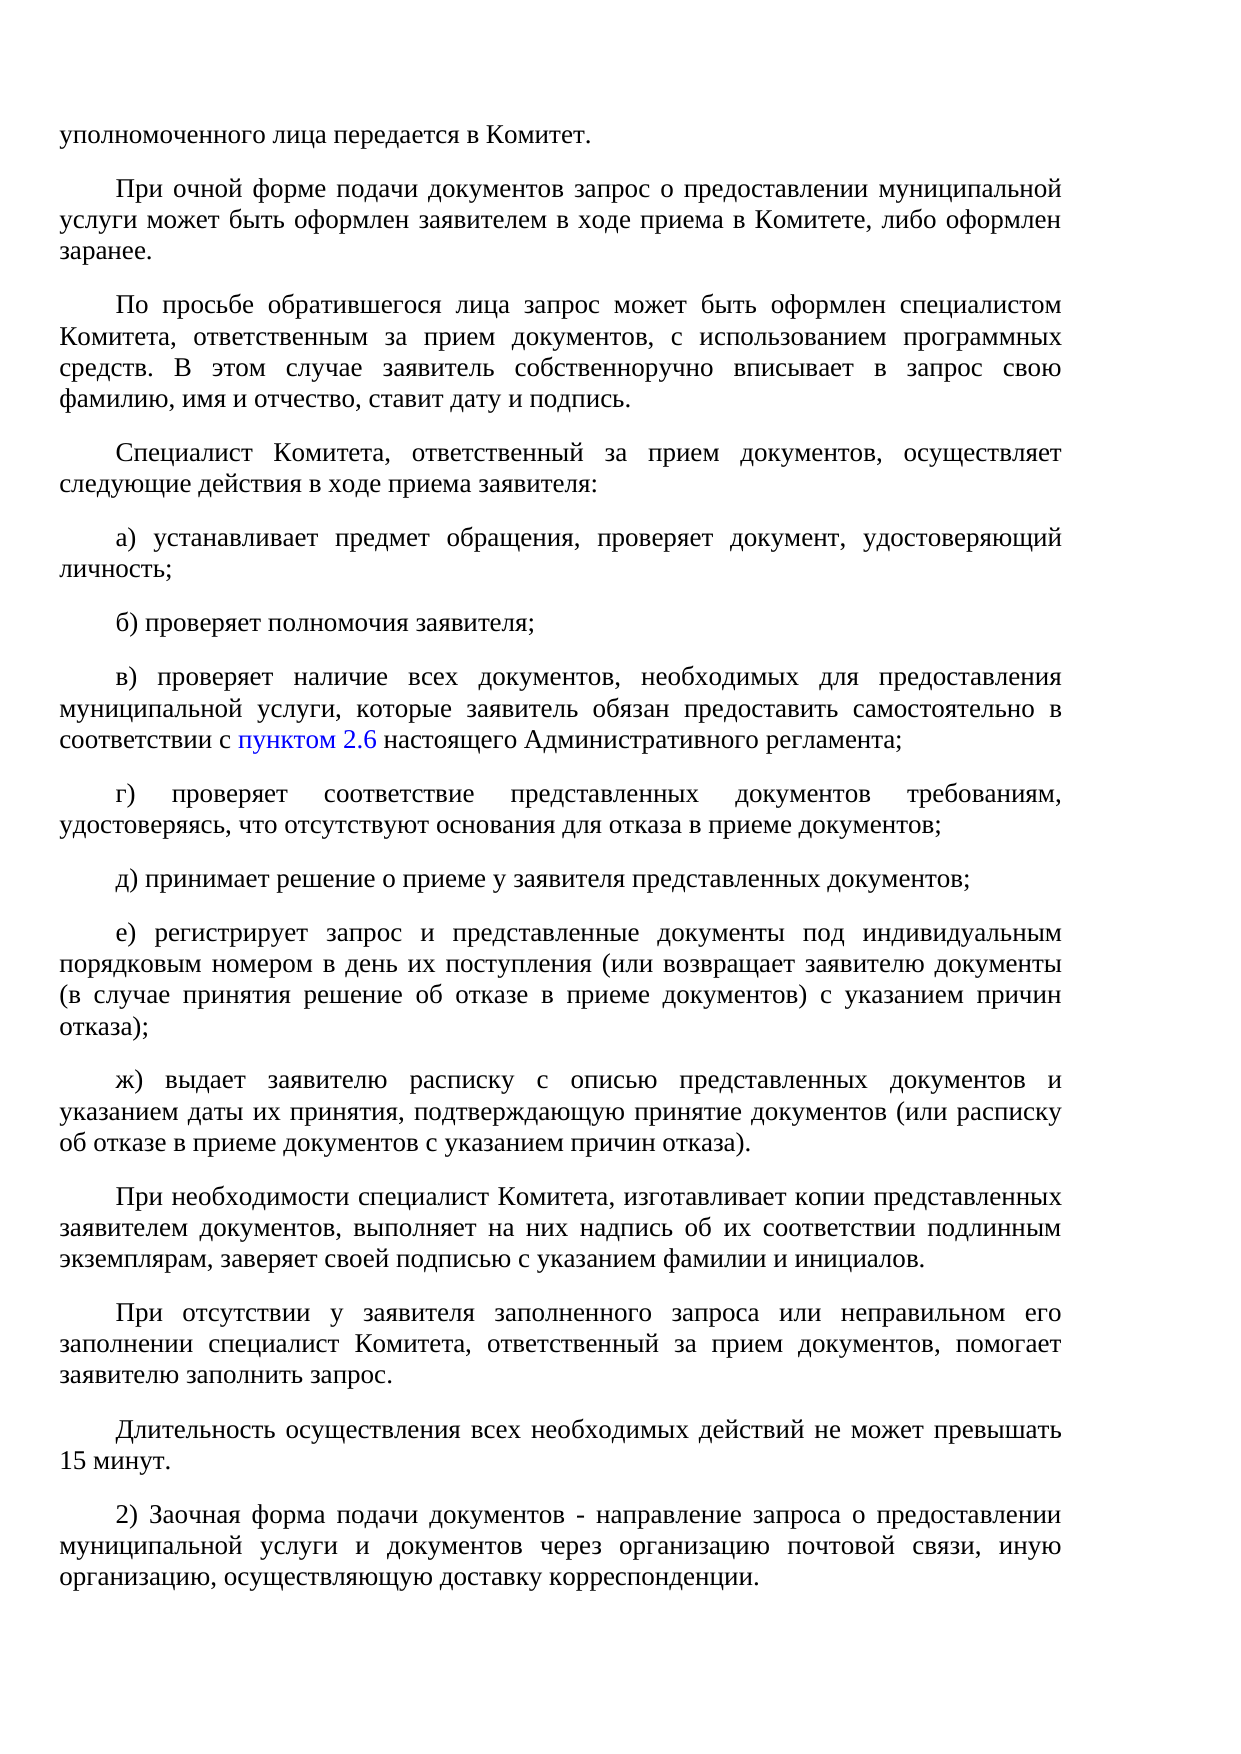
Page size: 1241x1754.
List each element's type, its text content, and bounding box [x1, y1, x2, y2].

text По просьбе обратившегося лица запрос может быть оформлен специалистом Комитета, ответственным за прием документов, с использованием программных средств. В этом случае заявитель собственноручно вписывает в запрос свою фамилию, имя и отчество, ставит дату и подпись. [59, 288, 1063, 413]
text в) проверяет наличие всех документов, необходимых для предоставления муниципальной услуги, которые заявитель обязан предоставить самостоятельно в соответствии с пунктом 2.6 настоящего Административного регламента; [59, 661, 1063, 754]
text е) регистрирует запрос и представленные документы под индивидуальным порядковым номером в день их поступления (или возвращает заявителю документы (в случае принятия решение об отказе в приеме документов) с указанием причин отказа); [59, 916, 1063, 1041]
text При очной форме подачи документов запрос о предоставлении муниципальной услуги может быть оформлен заявителем в ходе приема в Комитете, либо оформлен заранее. [59, 172, 1063, 266]
text 2) Заочная форма подачи документов - направление запроса о предоставлении муниципальной услуги и документов через организацию почтовой связи, иную организацию, осуществляющую доставку корреспонденции. [59, 1498, 1063, 1591]
text Длительность осуществления всех необходимых действий не может превышать 15 минут. [59, 1413, 1063, 1475]
text д) принимает решение о приеме у заявителя представленных документов; [59, 862, 1063, 893]
text б) проверяет полномочия заявителя; [59, 606, 1063, 638]
text ж) выдает заявителю расписку с описью представленных документов и указанием даты их принятия, подтверждающую принятие документов (или расписку об отказе в приеме документов с указанием причин отказа). [59, 1064, 1063, 1157]
text г) проверяет соответствие представленных документов требованиям, удостоверяясь, что отсутствуют основания для отказа в приеме документов; [59, 777, 1063, 839]
text При необходимости специалист Комитета, изготавливает копии представленных заявителем документов, выполняет на них надпись об их соответствии подлинным экземплярам, заверяет своей подписью с указанием фамилии и инициалов. [59, 1180, 1063, 1273]
text а) устанавливает предмет обращения, проверяет документ, удостоверяющий личность; [59, 521, 1063, 583]
text Специалист Комитета, ответственный за прием документов, осуществляет следующие действия в ходе приема заявителя: [59, 436, 1063, 498]
text При отсутствии у заявителя заполненного запроса или неправильном его заполнении специалист Комитета, ответственный за прием документов, помогает заявителю заполнить запрос. [59, 1296, 1063, 1390]
